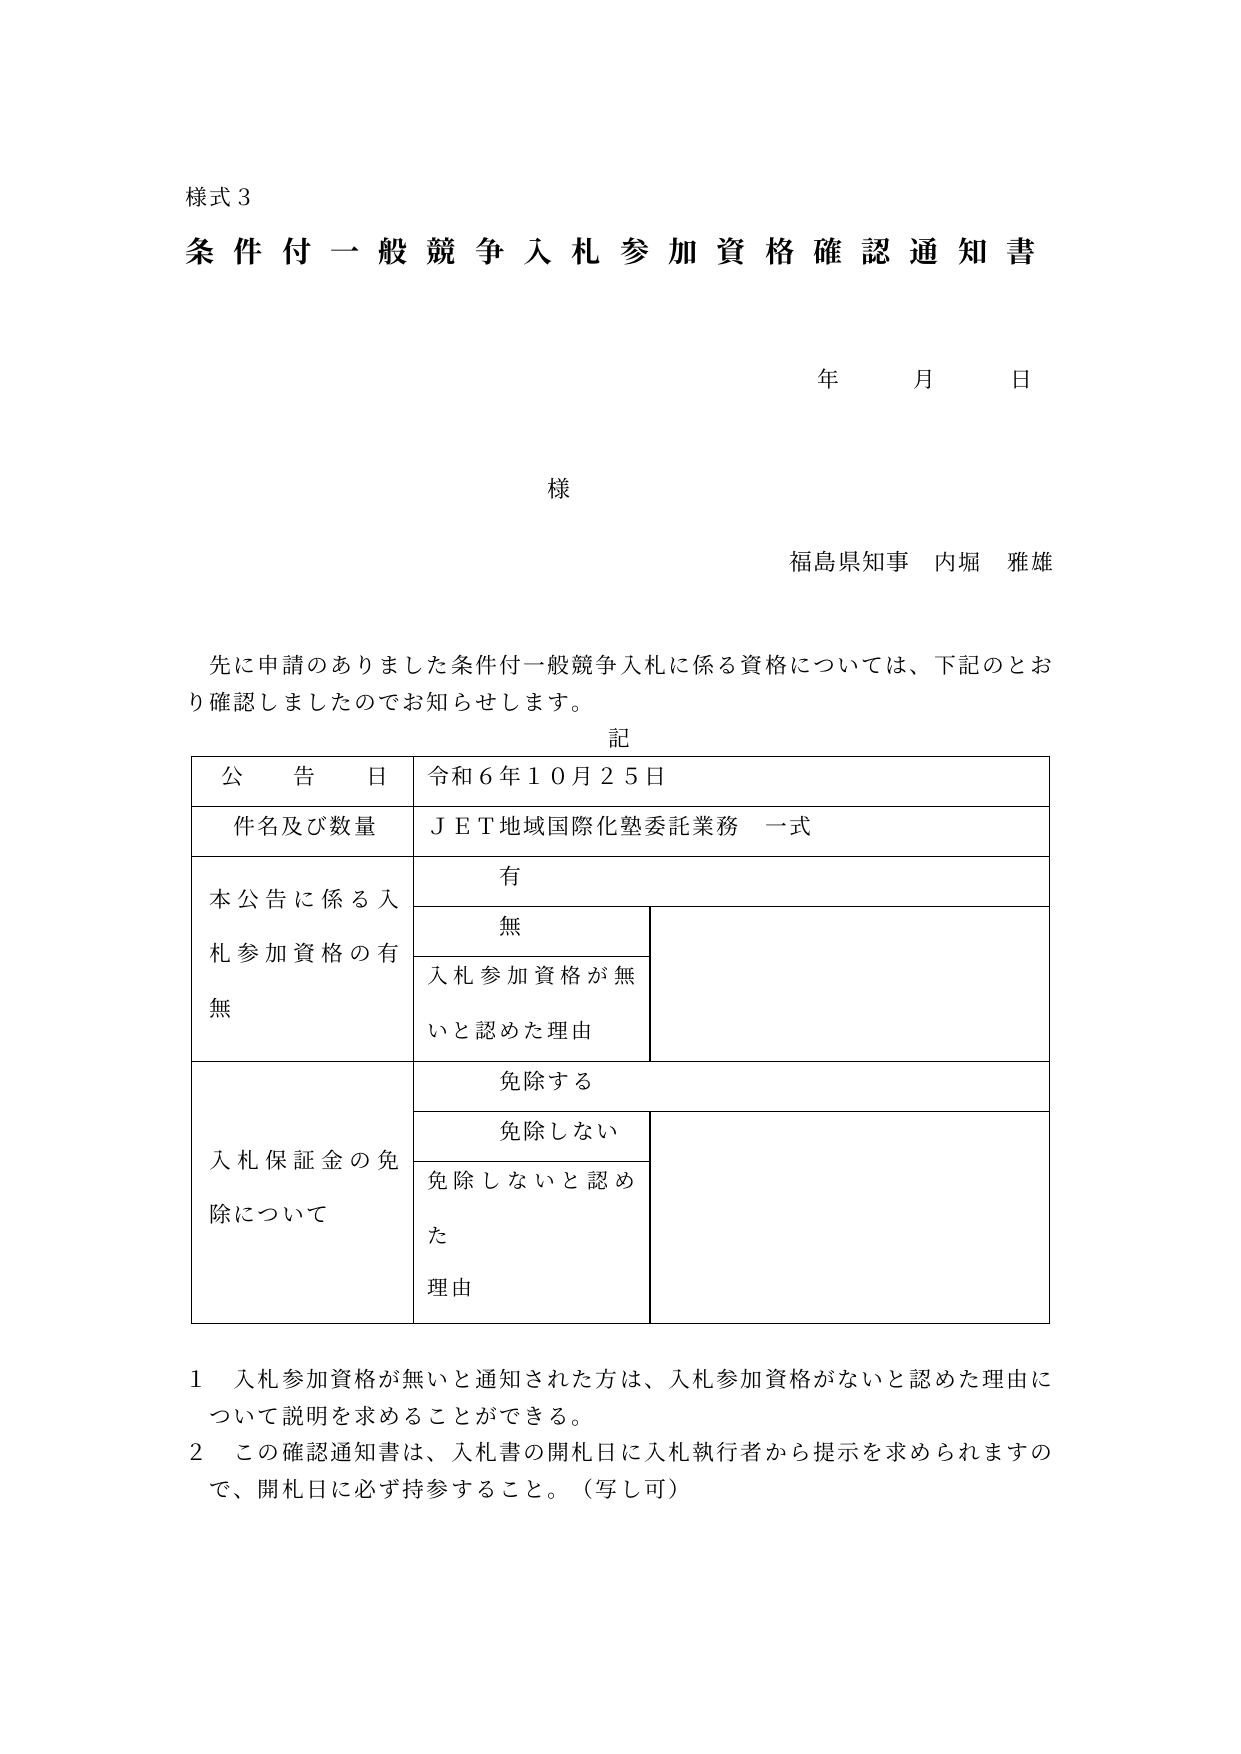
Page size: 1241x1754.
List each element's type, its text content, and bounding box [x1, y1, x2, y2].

text 福島県知事 内堀 雅雄 [185, 542, 1055, 578]
table_cell 免除しないと認めた 理由 [414, 1162, 649, 1323]
text 年 月 日 [185, 359, 1034, 396]
table_cell 入札保証金の免除について [192, 1062, 413, 1323]
text 様式３ [185, 177, 1055, 214]
table_header 公 告 日 [192, 757, 413, 806]
table_cell 免除しない [414, 1112, 649, 1161]
text 様 [185, 469, 1055, 505]
table_cell 件名及び数量 [192, 807, 413, 856]
table_cell 本公告に係る入札参加資格の有無 [192, 857, 413, 1061]
table_cell 無 [414, 907, 649, 956]
subtitle 条件付一般競争入札参加資格確認通知書 [185, 214, 1055, 287]
table_cell 入札参加資格が無いと認めた理由 [414, 957, 649, 1061]
table_cell 有 [414, 857, 1049, 906]
table_cell [651, 907, 1049, 1061]
text １ 入札参加資格が無いと通知された方は、入札参加資格がないと認めた理由について説明を求めることができる。 [185, 1360, 1055, 1433]
table_header 令和６年１０月２５日 [414, 757, 1049, 806]
subtitle 記 [185, 719, 1055, 756]
table_cell ＪＥＴ地域国際化塾委託業務 一式 [414, 807, 1049, 856]
text ２ この確認通知書は、入札書の開札日に入札執行者から提示を求められますので、開札日に必ず持参すること。（写し可） [185, 1433, 1055, 1506]
text 先に申請のありました条件付一般競争入札に係る資格については、下記のとおり確認しましたのでお知らせします。 [185, 646, 1055, 719]
table_cell [651, 1112, 1049, 1323]
table_cell 免除する [414, 1062, 1049, 1111]
